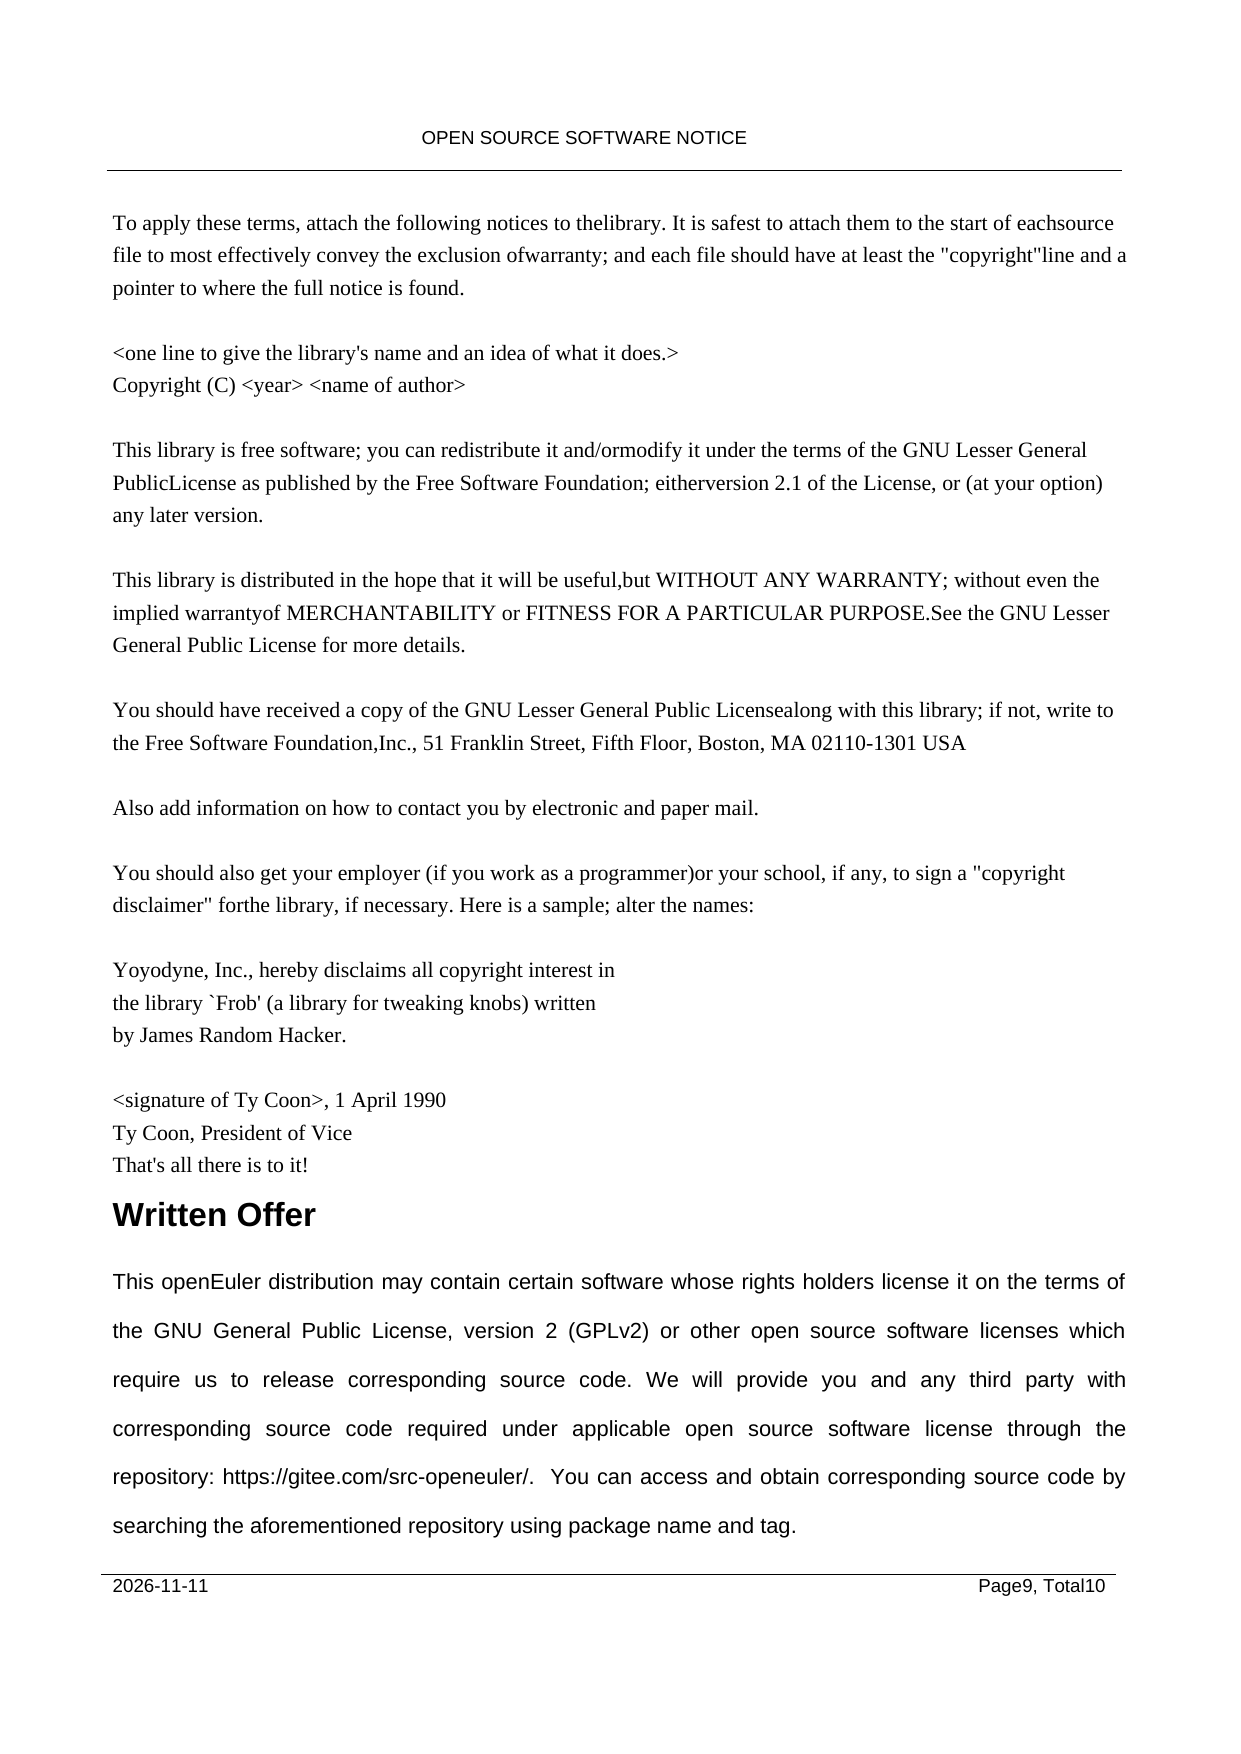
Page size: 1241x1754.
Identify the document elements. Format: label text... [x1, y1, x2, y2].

text Ty Coon, President of Vice [112, 1116, 1128, 1149]
text You should have received a copy of the GNU Lesser General Public Licensealong with this library; if not, write to the Free Software Foundation,Inc., 51 Franklin Street, Fifth Floor, Boston, MA 02110-1301 USA [112, 694, 1128, 759]
text Also add information on how to contact you by electronic and paper mail. [112, 791, 1128, 824]
text the library `Frob' (a library for tweaking knobs) written [112, 986, 1128, 1019]
text by James Random Hacker. [112, 1019, 1128, 1051]
text Copyright (C) <year> <name of author> [112, 369, 1128, 401]
text Yoyodyne, Inc., hereby disclaims all copyright interest in [112, 954, 1128, 986]
text To apply these terms, attach the following notices to thelibrary. It is safest to attach them to the start of eachsource file to most effectively convey the exclusion ofwarranty; and each file should have at least the "copyright"line and a pointer to where the full notice is found. [112, 206, 1128, 304]
text Written Offer [112, 1181, 1128, 1246]
text This openEuler distribution may contain certain software whose rights holders license it on the terms of the GNU General Public License, version 2 (GPLv2) or other open source software licenses which require us to release corresponding source code. We will provide you and any third party with corresponding source code required under applicable open source software license through the repository: https://gitee.com/src-openeuler/. You can access and obtain corresponding source code by searching the aforementioned repository using package name and tag. [112, 1266, 1128, 1542]
text This library is distributed in the hope that it will be useful,but WITHOUT ANY WARRANTY; without even the implied warrantyof MERCHANTABILITY or FITNESS FOR A PARTICULAR PURPOSE.See the GNU Lesser General Public License for more details. [112, 564, 1128, 661]
text <signature of Ty Coon>, 1 April 1990 [112, 1084, 1128, 1116]
text You should also get your employer (if you work as a programmer)or your school, if any, to sign a "copyright disclaimer" forthe library, if necessary. Here is a sample; alter the names: [112, 856, 1128, 921]
text <one line to give the library's name and an idea of what it does.> [112, 336, 1128, 369]
text This library is free software; you can redistribute it and/ormodify it under the terms of the GNU Lesser General PublicLicense as published by the Free Software Foundation; eitherversion 2.1 of the License, or (at your option) any later version. [112, 434, 1128, 531]
text That's all there is to it! [112, 1149, 1128, 1181]
